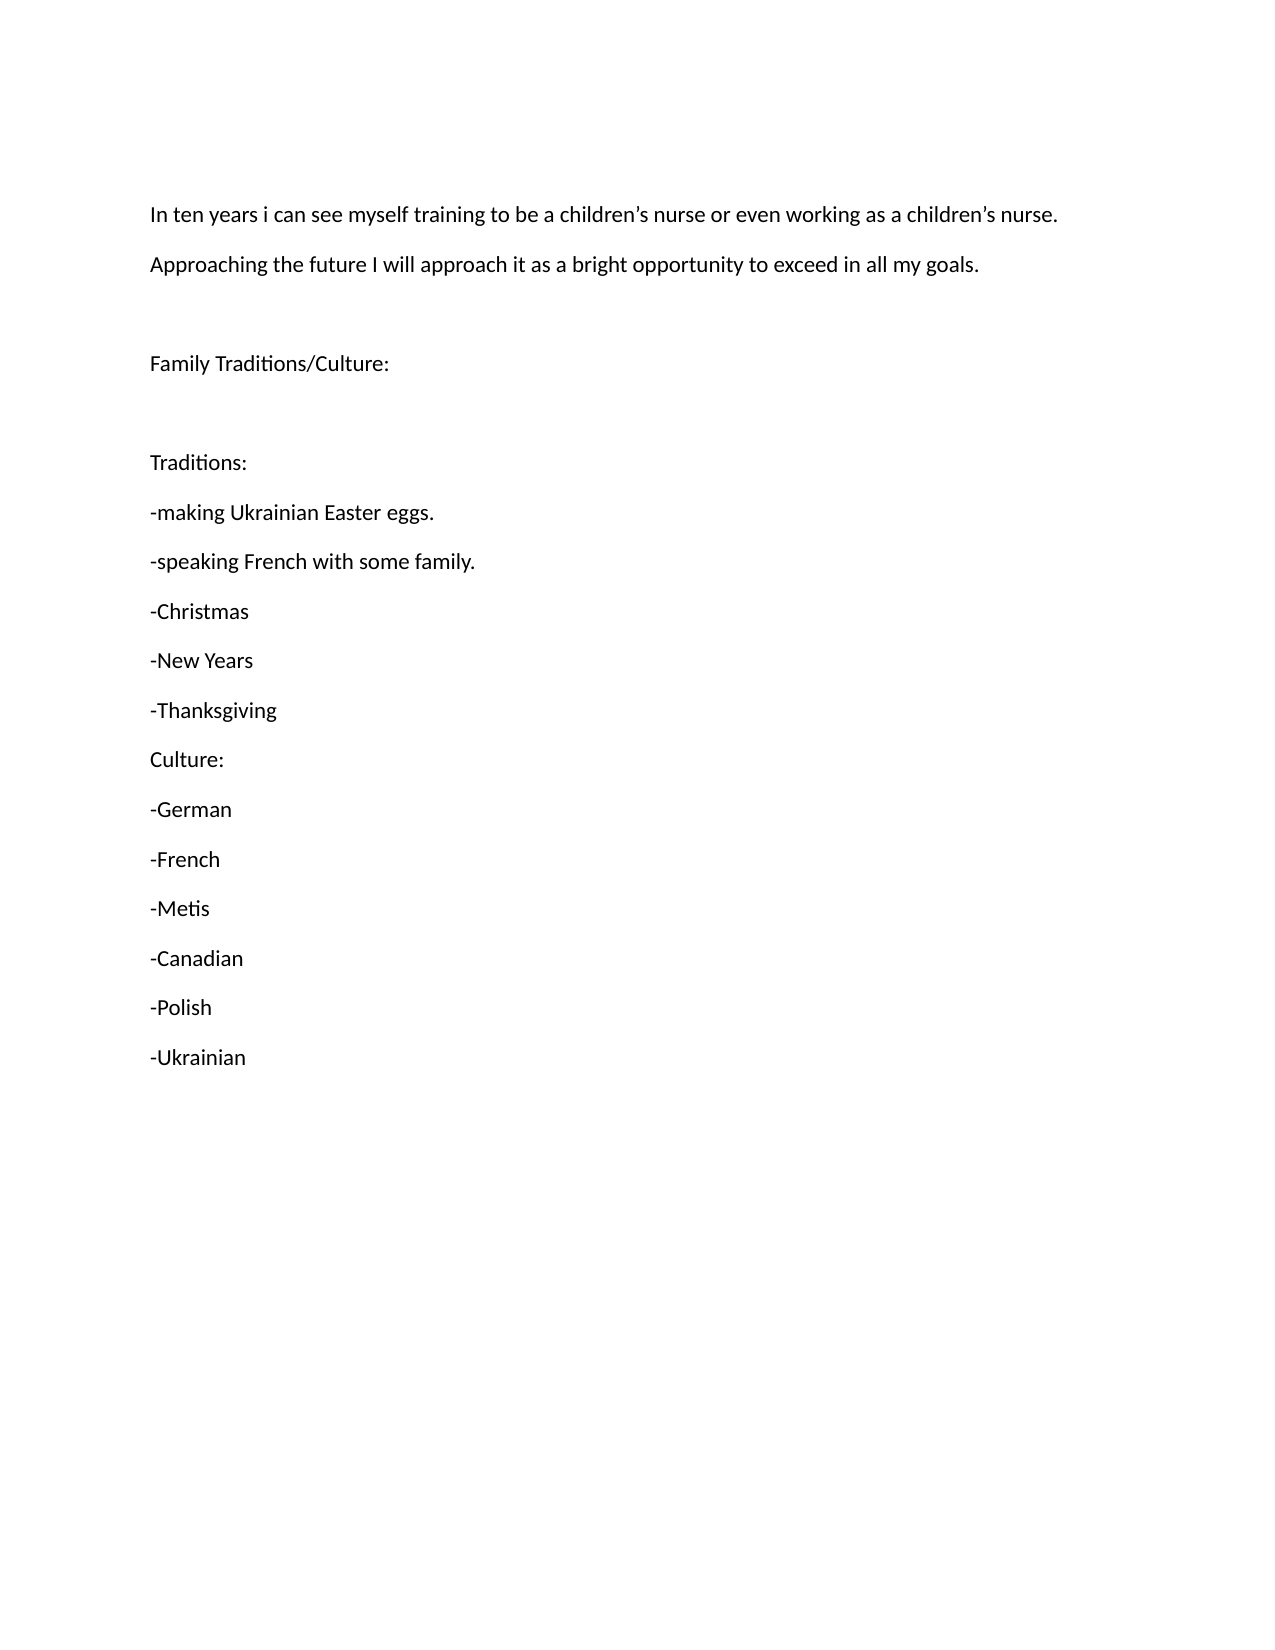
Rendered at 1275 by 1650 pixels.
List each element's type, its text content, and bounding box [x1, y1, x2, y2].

text -Polish [150, 993, 1125, 1022]
text -making Ukrainian Easter eggs. [150, 497, 1125, 526]
text -New Years [150, 646, 1125, 674]
text -French [150, 844, 1125, 873]
text Family Traditions/Culture: [150, 348, 1125, 377]
text -Metis [150, 894, 1125, 922]
text -German [150, 794, 1125, 823]
text In ten years i can see myself training to be a children’s nurse or even working as a children’s nurse. [150, 199, 1125, 228]
text -Canadian [150, 943, 1125, 972]
text -Christmas [150, 596, 1125, 625]
text -speaking French with some family. [150, 547, 1125, 575]
text Traditions: [150, 447, 1125, 476]
text Approaching the future I will approach it as a bright opportunity to exceed in all my goals. [150, 249, 1125, 278]
text Culture: [150, 745, 1125, 774]
text -Ukrainian [150, 1042, 1125, 1071]
text -Thanksgiving [150, 695, 1125, 724]
